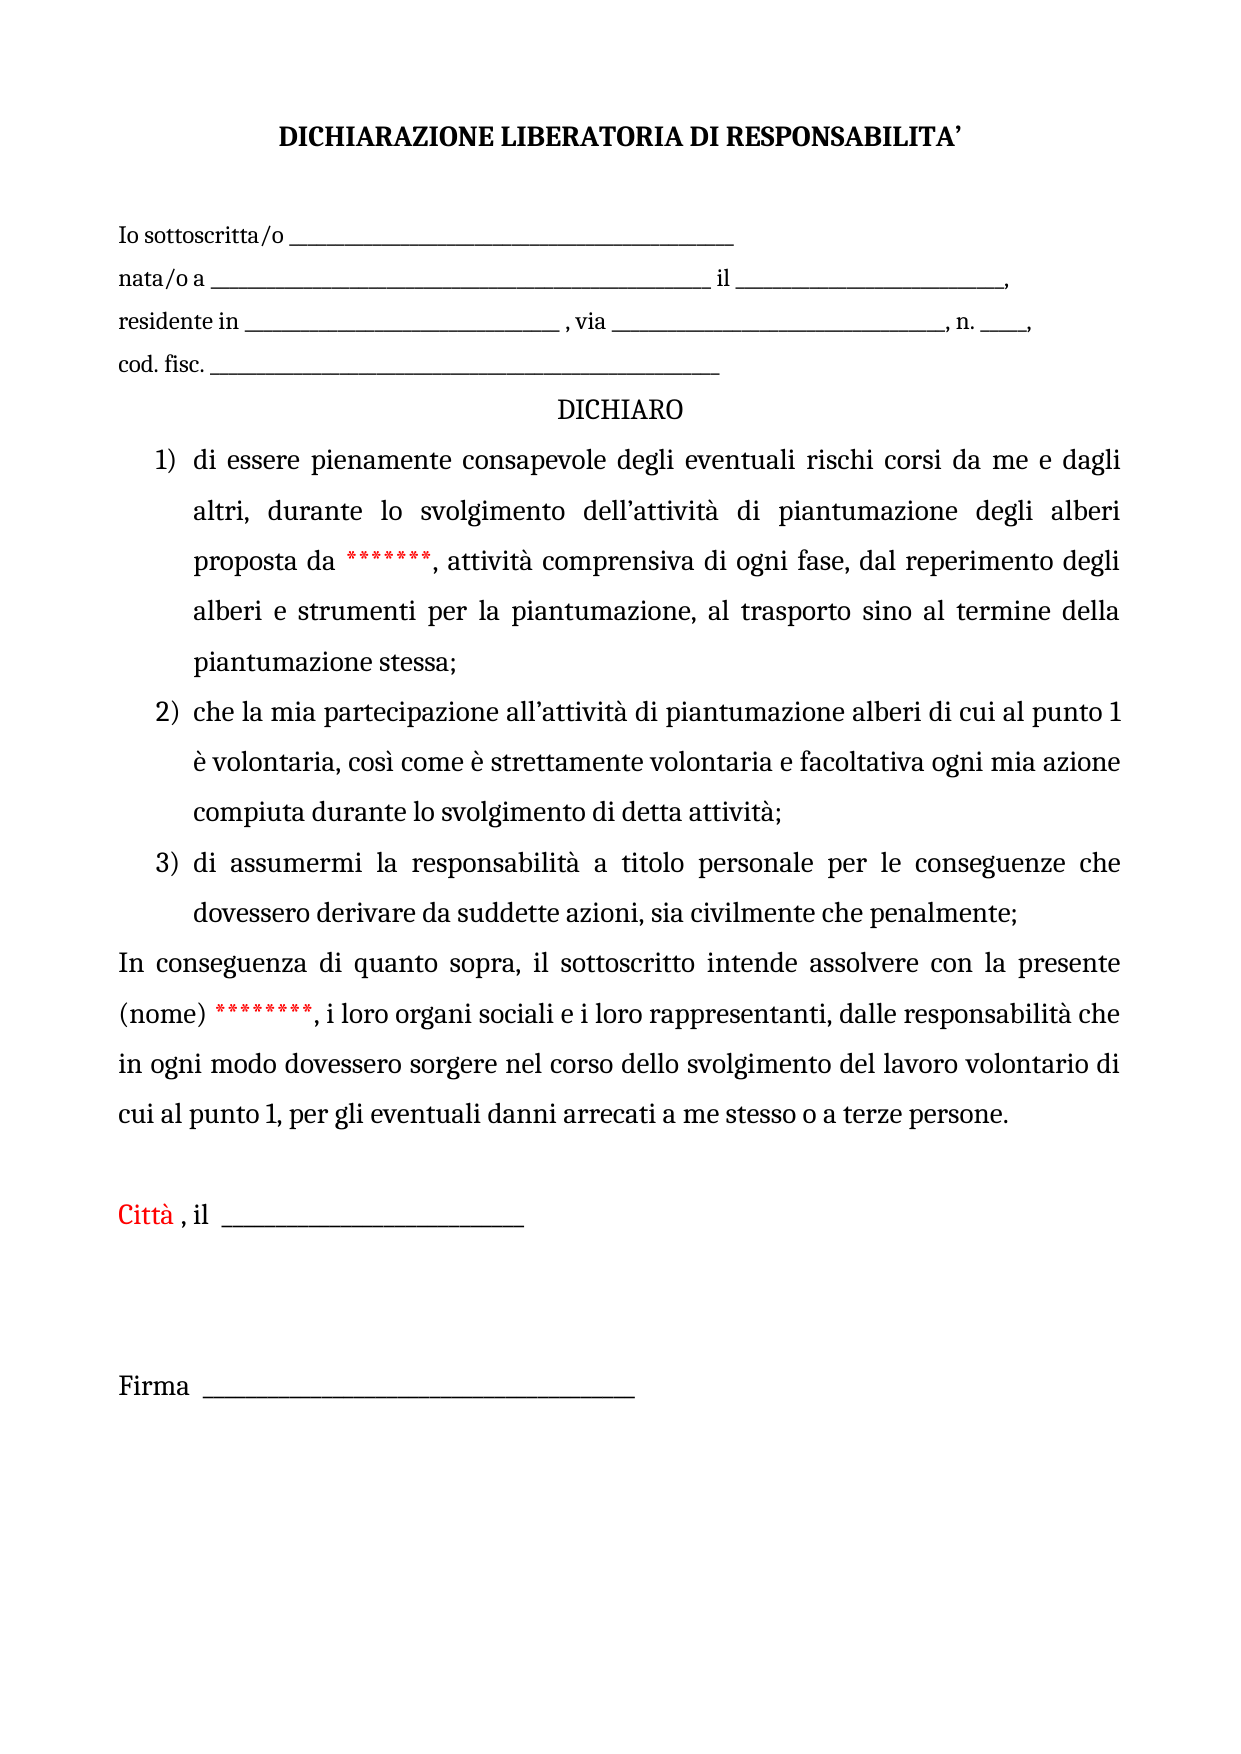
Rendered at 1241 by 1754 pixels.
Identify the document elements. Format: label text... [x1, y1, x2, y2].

list di essere pienamente consapevole degli eventuali rischi corsi da me e dagli altri, durante lo svolgimento dell’attività di piantumazione degli alberi proposta da *******, attività comprensiva di ogni fase, dal reperimento degli alberi e strumenti per la piantumazione, al trasporto sino al termine della piantumazione stessa; [156, 443, 1122, 678]
text DICHIARO [118, 393, 1122, 427]
text Firma ________________________________________ [118, 1369, 1122, 1403]
text residente in __________________________________ , via ____________________________________, n. _____, [118, 307, 1122, 336]
text DICHIARAZIONE LIBERATORIA DI RESPONSABILITA’ [118, 120, 1122, 153]
text Città , il ____________________________ [118, 1198, 1122, 1232]
text nata/o a ______________________________________________________ il _____________________________, [118, 264, 1122, 292]
list di assumermi la responsabilità a titolo personale per le conseguenze che dovessero derivare da suddette azioni, sia civilmente che penalmente; [156, 846, 1122, 930]
list che la mia partecipazione all’attività di piantumazione alberi di cui al punto 1 è volontaria, così come è strettamente volontaria e facoltativa ogni mia azione compiuta durante lo svolgimento di detta attività; [156, 695, 1122, 829]
text cod. fisc. _______________________________________________________ [118, 350, 1122, 379]
text Io sottoscritta/o ________________________________________________ [118, 221, 1122, 249]
text In conseguenza di quanto sopra, il sottoscritto intende assolvere con la presente (nome) ********, i loro organi sociali e i loro rappresentanti, dalle responsabilità che in ogni modo dovessero sorgere nel corso dello svolgimento del lavoro volontario di cui al punto 1, per gli eventuali danni arrecati a me stesso o a terze persone. [118, 947, 1122, 1131]
